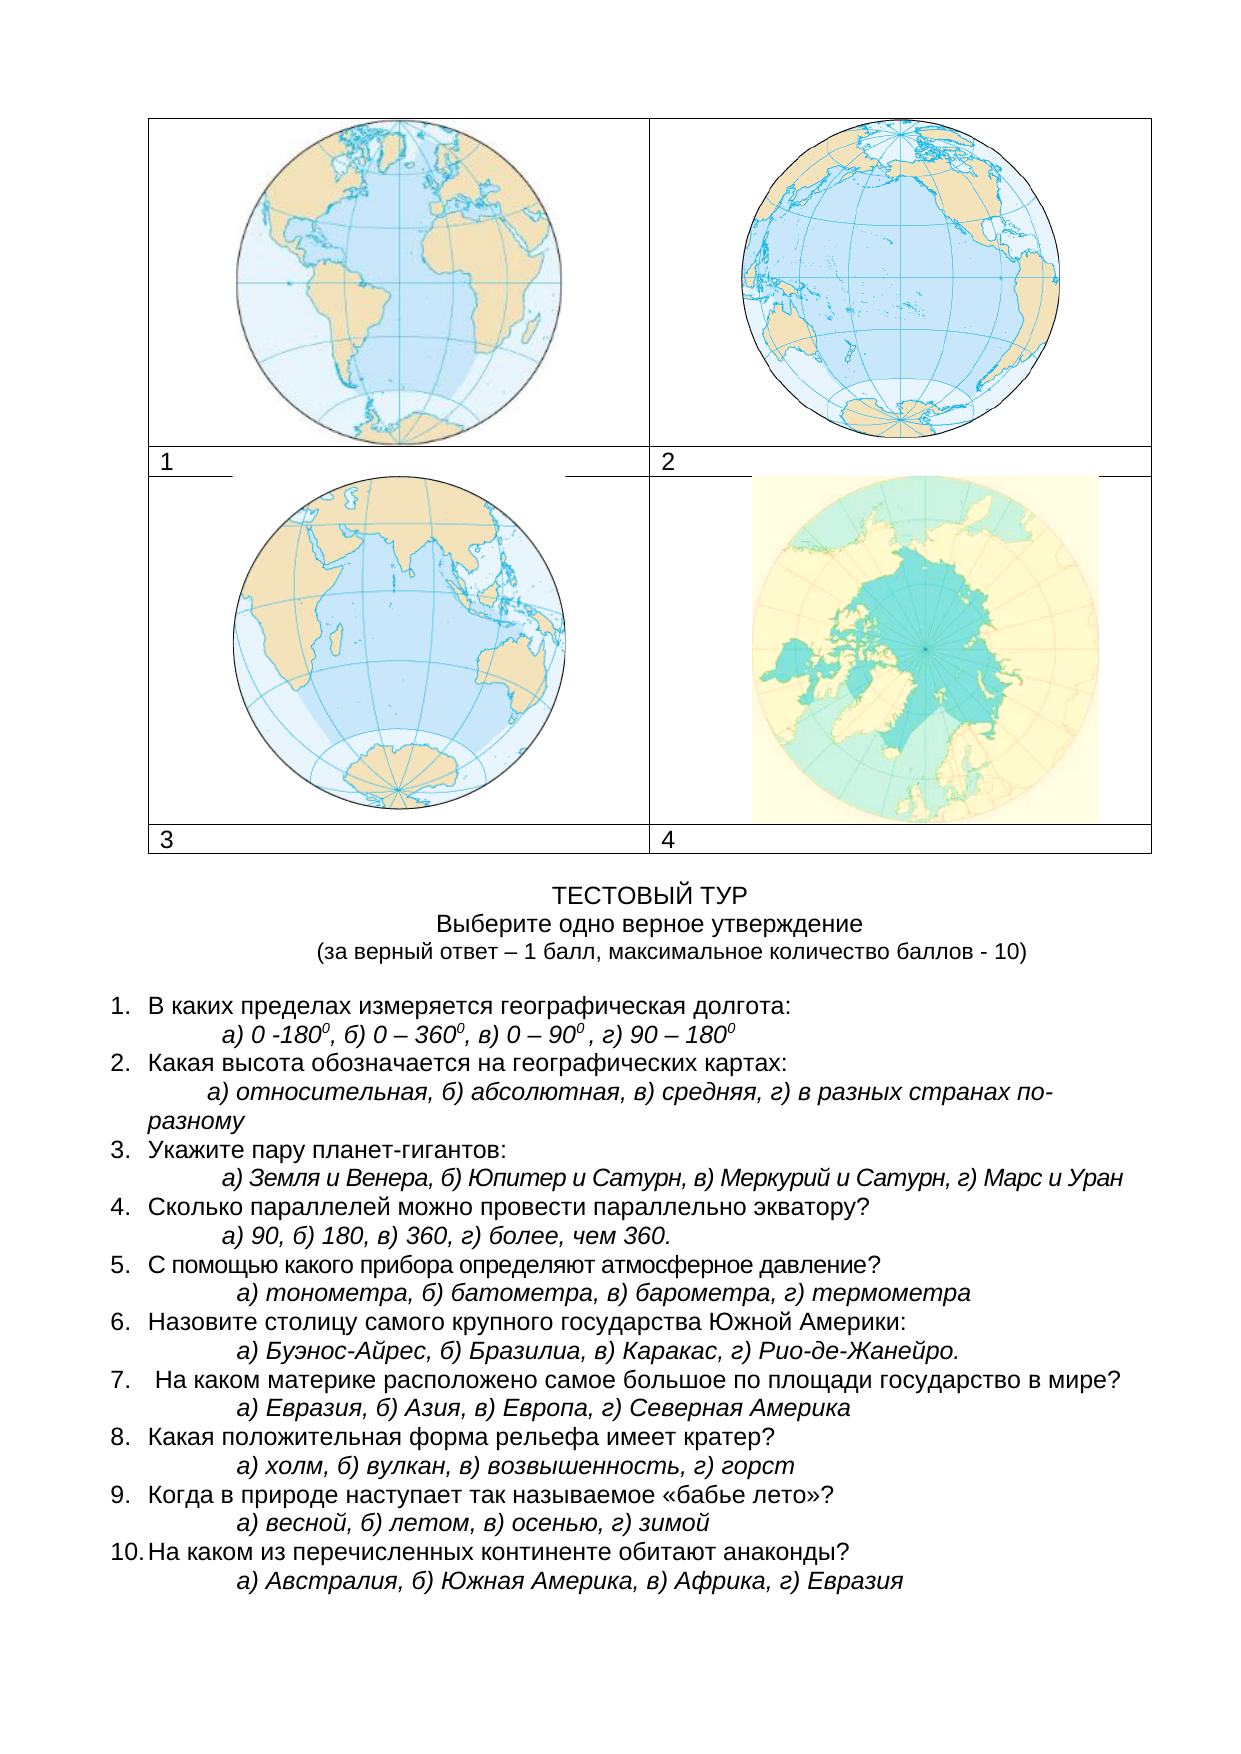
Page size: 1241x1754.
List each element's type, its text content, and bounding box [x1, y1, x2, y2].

list Какая положительная форма рельефа имеет кратер? [110, 1422, 1152, 1451]
table_cell [1099, 477, 1151, 823]
text Выберите одно верное утверждение [148, 909, 1152, 938]
list а) относительная, б) абсолютная, в) средняя, г) в разных странах по-разному [148, 1077, 1152, 1135]
list (за верный ответ – 1 балл, максимальное количество баллов - 10) [148, 938, 1152, 964]
list С помощью какого прибора определяют атмосферное давление? [110, 1250, 1152, 1278]
table_header [149, 119, 235, 446]
list а) холм, б) вулкан, в) возвышенность, г) горст [236, 1451, 1152, 1480]
list На каком материке расположено самое большое по площади государство в мире? [110, 1365, 1152, 1393]
picture [752, 476, 1099, 823]
list а) Земля и Венера, б) Юпитер и Сатурн, в) Меркурий и Сатурн, г) Марс и Уран [148, 1163, 1152, 1192]
list а) весной, б) летом, в) осенью, г) зимой [236, 1508, 1152, 1537]
table_cell 1 [149, 447, 649, 476]
list Когда в природе наступает так называемое «бабье лето»? [110, 1480, 1152, 1508]
table_cell 2 [650, 447, 1151, 476]
list а) 90, б) 180, в) 360, г) более, чем 360. [148, 1221, 1152, 1250]
table_cell 3 [149, 825, 649, 853]
text ТЕСТОВЫЙ ТУР [148, 881, 1152, 909]
list В каких пределах измеряется географическая долгота: [110, 991, 1152, 1020]
table_header [563, 119, 649, 446]
picture [232, 476, 566, 810]
table_header [650, 119, 1151, 446]
list Укажите пару планет-гигантов: [110, 1135, 1152, 1163]
table_cell [149, 477, 649, 823]
picture [235, 119, 563, 446]
list а) Евразия, б) Азия, в) Европа, г) Северная Америка [236, 1393, 1152, 1422]
list Какая высота обозначается на географических картах: [110, 1048, 1152, 1077]
list а) Буэнос-Айрес, б) Бразилиа, в) Каракас, г) Рио-де-Жанейро. [236, 1336, 1152, 1365]
list а) Австралия, б) Южная Америка, в) Африка, г) Евразия [148, 1566, 1152, 1595]
list Сколько параллелей можно провести параллельно экватору? [110, 1192, 1152, 1221]
list Назовите столицу самого крупного государства Южной Америки: [110, 1307, 1152, 1336]
picture [741, 119, 1060, 438]
list а) тонометра, б) батометра, в) барометра, г) термометра [236, 1278, 1152, 1307]
list а) 0 -1800, б) 0 – 3600, в) 0 – 900 , г) 90 – 1800 [148, 1020, 1152, 1048]
list На каком из перечисленных континенте обитают анаконды? [110, 1537, 1152, 1566]
table_cell 4 [650, 825, 1151, 853]
table_cell [650, 477, 752, 823]
